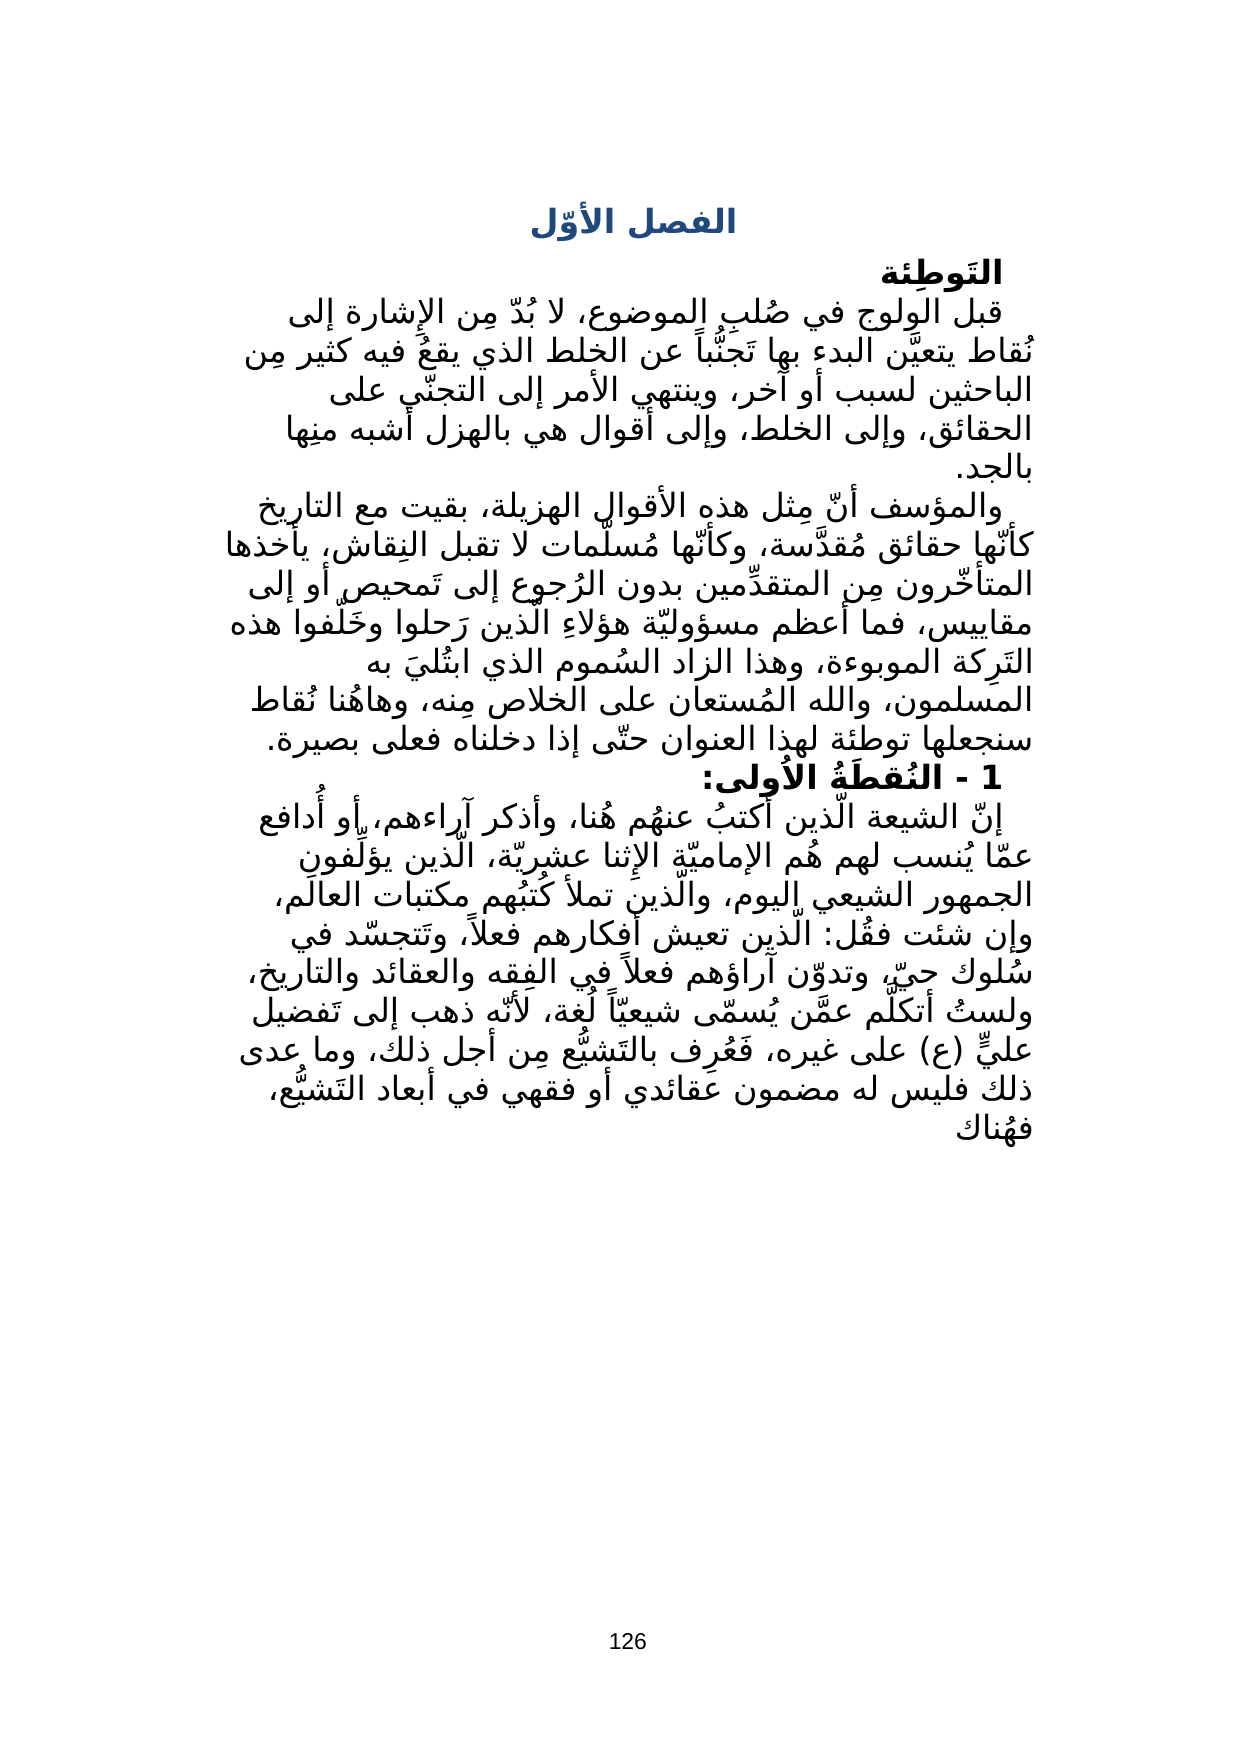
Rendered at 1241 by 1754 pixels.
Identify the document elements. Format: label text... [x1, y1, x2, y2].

text 1 - النُقطَةُ الاُولى: [222, 759, 1033, 797]
text التَوطِئة [222, 253, 1033, 292]
subtitle الفصل الأوّل [222, 202, 1033, 241]
text إنّ الشيعة الّذين أكتبُ عنهُم هُنا، وأذكر آراءهم، أو أُدافع عمّا يُنسب لهم هُم الإماميّة الإِثنا عشريّة، الّذين يؤلِّفون الجمهور الشيعي اليوم، والّذين تملأ كُتبُهم مكتبات العالَم، وإن شئت فقُل: الّذين تعيش أفكارهم فعلاً، وتَتجسّد في سُلوك حيّ، وتدوّن آراؤهم فعلاً في الفِقه والعقائد والتاريخ، ولستُ أتكلَّم عمَّن يُسمّى شيعيّاً لُغة، لأنّه ذهب إلى تَفضيل عليٍّ (ع) على غيره، فَعُرِف بالتَشيُّع مِن أجل ذلك، وما عدى ذلك فليس له مضمون عقائدي أو فقهي في أبعاد التَشيُّع، فهُناك [222, 797, 1033, 1147]
text والمؤسف أنّ مِثل هذه الأقوال الهزيلة، بقيت مع التاريخ كأنّها حقائق مُقدَّسة، وكأنّها مُسلّمات لا تقبل النِقاش، يأخذها المتأخّرون مِن المتقدِّمين بدون الرُجوع إلى تَمحيص أو إلى مقاييس، فما أعظم مسؤوليّة هؤلاءِ الّذين رَحلوا وخَلّفوا هذه التَرِكة الموبوءة، وهذا الزاد السُموم الذي ابتُليَ به المسلمون، والله المُستعان على الخلاص مِنه، وهاهُنا نُقاط سنجعلها توطئة لهذا العنوان حتّى إذا دخلناه فعلى بصيرة. [222, 487, 1033, 759]
text قبل الولوج في صُلبِ الموضوع، لا بُدّ مِن الإِشارة إلى نُقاط يتعيَّن البدء بها تَجنُّباً عن الخلط الذي يقعُ فيه كثير مِن الباحثين لسبب أو آخر، وينتهي الأمر إلى التجنّي على الحقائق، وإلى الخلط، وإلى أقوال هي بالهزل أشبه منِها بالجد. [222, 292, 1033, 487]
